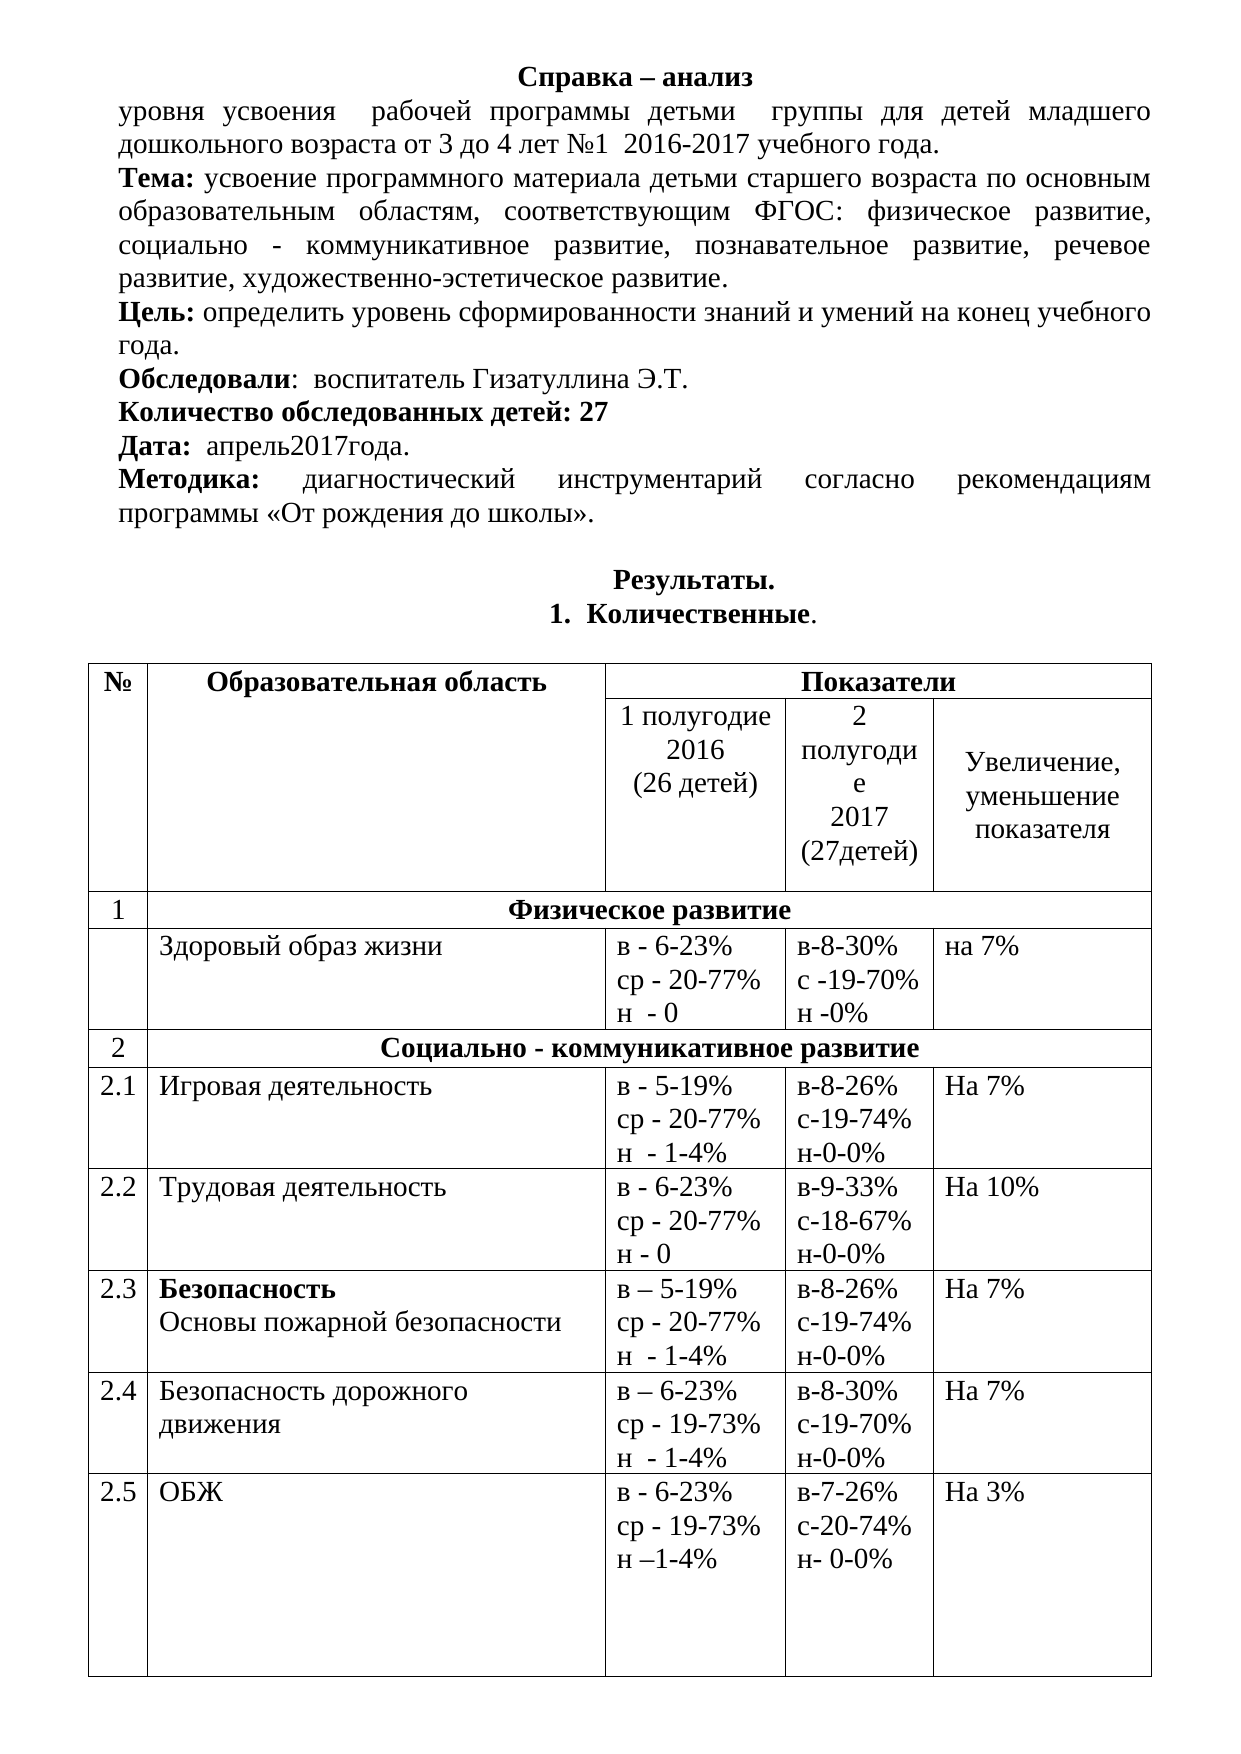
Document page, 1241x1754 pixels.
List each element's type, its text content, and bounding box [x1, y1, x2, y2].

table_cell На 3% [934, 1474, 1151, 1676]
table_cell Игровая деятельность [148, 1068, 605, 1168]
table_cell 2 [89, 1030, 147, 1067]
table_cell 2.2 [89, 1169, 147, 1270]
table_cell в – 5-19% ср - 20-77% н - 1-4% [606, 1271, 785, 1372]
table_cell 2.4 [89, 1373, 147, 1473]
table_cell 1 [89, 892, 147, 927]
text Тема: усвоение программного материала детьми старшего возраста по основным образовательным областям, соответствующим ФГОС: физическое развитие, социально - коммуникативное развитие, познавательное развитие, речевое развитие, художественно-эстетическое развитие. [118, 160, 1152, 294]
text Методика: диагностический инструментарий согласно рекомендациям программы «От рождения до школы». [118, 462, 1152, 529]
table_cell Социально - коммуникативное развитие [148, 1030, 1151, 1067]
text Результаты. [177, 562, 1152, 596]
table_cell в-9-33% с-18-67% н-0-0% [786, 1169, 933, 1270]
table_cell в - 6-23% ср - 20-77% н - 0 [606, 1169, 785, 1270]
table_cell в-8-30% с-19-70% н-0-0% [786, 1373, 933, 1473]
table_cell Увеличение, уменьшение показателя [934, 699, 1151, 891]
table_cell в – 6-23% ср - 19-73% н - 1-4% [606, 1373, 785, 1473]
table_cell в-8-26% с-19-74% н-0-0% [786, 1271, 933, 1372]
text Количество обследованных детей: 27 [118, 394, 1152, 428]
table_cell 2.5 [89, 1474, 147, 1676]
text Дата: апрель2017года. [118, 428, 1152, 462]
table_cell в - 6-23% ср - 20-77% н - 0 [606, 929, 785, 1029]
table_header № [89, 664, 147, 891]
table_cell На 7% [934, 1068, 1151, 1168]
table_cell в - 6-23% ср - 19-73% н –1-4% [606, 1474, 785, 1676]
table_cell 2.1 [89, 1068, 147, 1168]
table_cell Физическое развитие [148, 892, 1151, 927]
text Справка – анализ [118, 59, 1152, 93]
table_cell в - 5-19% ср - 20-77% н - 1-4% [606, 1068, 785, 1168]
table_cell [89, 929, 147, 1029]
table_cell 2 полугодие 2017 (27детей) [786, 699, 933, 891]
table_cell Здоровый образ жизни [148, 929, 605, 1029]
table_cell на 7% [934, 929, 1151, 1029]
table_header Образовательная область [148, 664, 605, 891]
table_cell Трудовая деятельность [148, 1169, 605, 1270]
table_cell Безопасность дорожного движения [148, 1373, 605, 1473]
table_cell ОБЖ [148, 1474, 605, 1676]
table_cell На 7% [934, 1373, 1151, 1473]
table_cell в-8-30% с -19-70% н -0% [786, 929, 933, 1029]
table_cell На 10% [934, 1169, 1151, 1270]
text уровня усвоения рабочей программы детьми группы для детей младшего дошкольного возраста от 3 до 4 лет №1 2016-2017 учебного года. [118, 93, 1152, 160]
table_cell На 7% [934, 1271, 1151, 1372]
table_header Показатели [606, 664, 1151, 697]
table_cell 1 полугодие 2016 (26 детей) [606, 699, 785, 891]
table_cell в-8-26% с-19-74% н-0-0% [786, 1068, 933, 1168]
table_cell 2.3 [89, 1271, 147, 1372]
table_cell Безопасность Основы пожарной безопасности [148, 1271, 605, 1372]
list Количественные. [215, 596, 1152, 629]
table_cell в-7-26% с-20-74% н- 0-0% [786, 1474, 933, 1676]
text Цель: определить уровень сформированности знаний и умений на конец учебного года. [118, 294, 1152, 361]
text Обследовали: воспитатель Гизатуллина Э.Т. [118, 361, 1152, 394]
